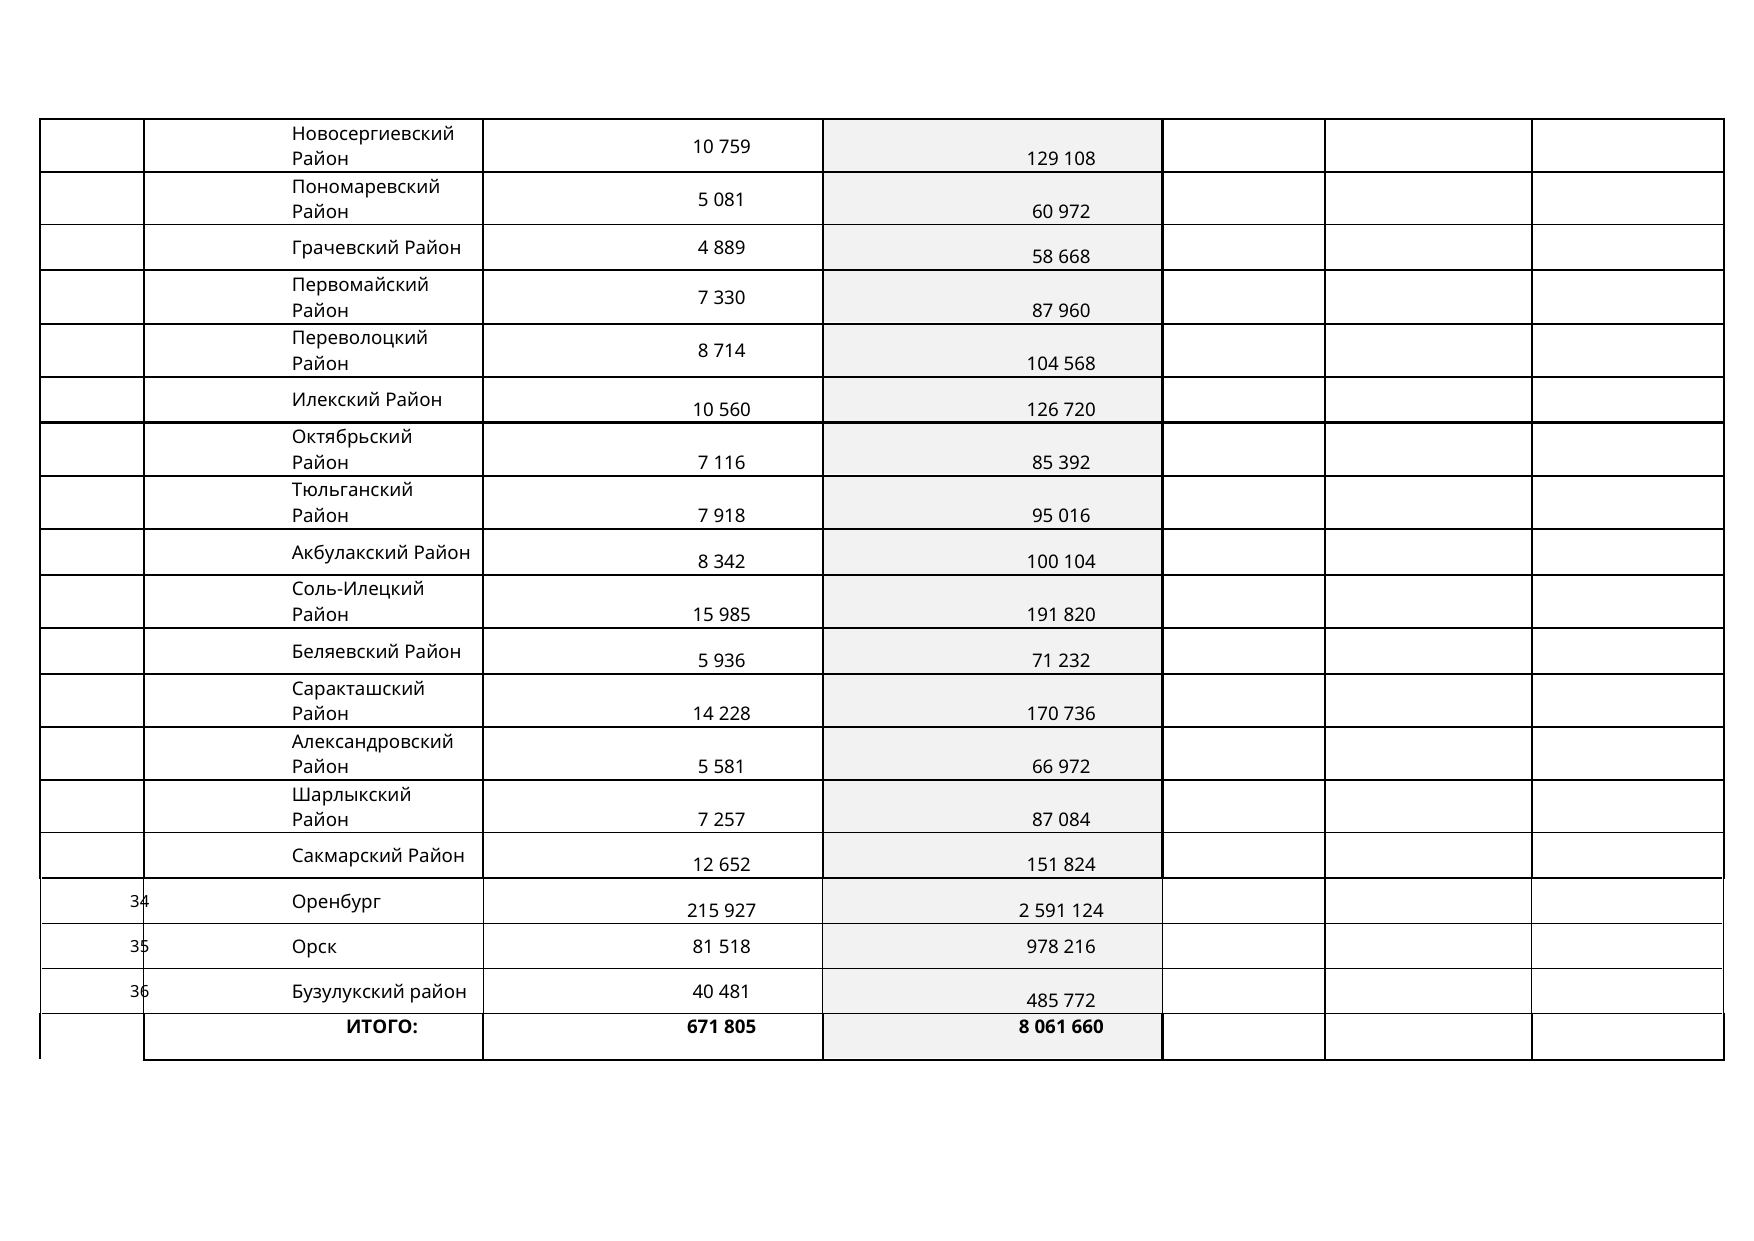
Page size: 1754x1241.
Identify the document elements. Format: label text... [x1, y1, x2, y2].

table_cell [1326, 833, 1531, 877]
table_cell 26 [41, 477, 143, 528]
table_cell 36 [41, 969, 143, 1013]
table_cell [1164, 477, 1324, 528]
table_cell [1533, 833, 1723, 877]
table_cell 8 061 660 [824, 1014, 1161, 1058]
table_cell 7 918 [484, 477, 822, 528]
table_cell [1164, 120, 1324, 171]
table_cell [1533, 120, 1723, 171]
table_cell Шарлыкский Район [145, 781, 482, 832]
table_cell [1533, 378, 1723, 421]
table_cell [41, 1014, 143, 1058]
table_cell [1533, 424, 1723, 474]
table_cell 7 116 [484, 424, 822, 474]
table_cell [1164, 781, 1324, 832]
table_cell [1326, 424, 1531, 474]
table_cell 87 084 [824, 781, 1161, 832]
table_cell [1533, 477, 1723, 528]
table_cell Сакмарский Район [145, 833, 482, 877]
table_cell [1164, 378, 1324, 421]
table_cell [1164, 225, 1324, 269]
table_cell [1533, 173, 1723, 224]
table_cell [1326, 271, 1531, 322]
table_cell 151 824 [824, 833, 1161, 877]
table_cell 14 228 [484, 675, 822, 726]
table_cell 7 257 [484, 781, 822, 832]
table_cell 4 889 [484, 225, 822, 269]
table_cell 81 518 [484, 924, 822, 968]
table_cell 85 392 [824, 424, 1161, 474]
table_cell 71 232 [824, 629, 1161, 673]
table_cell 40 481 [484, 969, 822, 1013]
table_cell 8 714 [484, 325, 822, 376]
table_cell [1164, 173, 1324, 224]
table_cell [1532, 877, 1723, 923]
table_cell 12 652 [484, 833, 822, 877]
table_cell [1326, 969, 1531, 1013]
table_cell [1163, 924, 1324, 968]
table_cell 19 [41, 120, 143, 171]
table_cell 25 [41, 424, 143, 474]
table_cell 95 016 [824, 477, 1161, 528]
table_cell Орск [144, 924, 483, 968]
table_cell 7 330 [484, 271, 822, 322]
table_cell [1326, 173, 1531, 224]
table_cell 58 668 [824, 225, 1161, 269]
table_cell 10 560 [484, 378, 822, 421]
table_cell 29 [41, 629, 143, 673]
table_cell [1164, 629, 1324, 673]
table_cell 100 104 [824, 530, 1161, 574]
table_cell 28 [41, 576, 143, 627]
table_cell 191 820 [824, 576, 1161, 627]
table_cell [1533, 781, 1723, 832]
table_cell [1163, 969, 1324, 1013]
table_cell 215 927 [484, 879, 822, 923]
table_cell [1326, 576, 1531, 627]
table_cell [1326, 530, 1531, 574]
table_cell [1533, 675, 1723, 726]
table_cell [1326, 477, 1531, 528]
table_cell 33 [41, 833, 143, 877]
table_cell [1326, 378, 1531, 421]
table_cell 27 [41, 530, 143, 574]
table_cell 8 342 [484, 530, 822, 574]
table_cell [1533, 225, 1723, 269]
table_cell 10 759 [484, 120, 822, 171]
table_cell 24 [41, 378, 143, 421]
table_cell [1326, 675, 1531, 726]
table_cell [1164, 271, 1324, 322]
table_cell 2 591 124 [823, 879, 1162, 923]
table_cell [1164, 576, 1324, 627]
table_cell [1326, 629, 1531, 673]
table_cell 170 736 [824, 675, 1161, 726]
table_cell 87 960 [824, 271, 1161, 322]
table_cell 34 [41, 878, 143, 923]
table_cell [1164, 325, 1324, 376]
table_cell 32 [41, 781, 143, 832]
table_cell [1326, 325, 1531, 376]
table_cell [1326, 1014, 1531, 1058]
table_cell [1533, 1013, 1723, 1058]
table_cell Октябрьский Район [145, 424, 482, 474]
table_cell 671 805 [484, 1014, 822, 1058]
table_cell [1533, 629, 1723, 673]
table_cell 23 [41, 325, 143, 376]
table_cell 5 081 [484, 173, 822, 224]
table_cell 126 720 [824, 378, 1161, 421]
table_cell 5 581 [484, 728, 822, 779]
table_cell [1164, 833, 1324, 877]
table_cell [1326, 728, 1531, 779]
table_cell Первомайский Район [145, 271, 482, 322]
table_cell Бузулукский район [144, 969, 483, 1013]
table_cell Тюльганский Район [145, 477, 482, 528]
table_cell [1326, 879, 1531, 923]
table_cell 60 972 [824, 173, 1161, 224]
table_cell 15 985 [484, 576, 822, 627]
table_cell [1533, 325, 1723, 376]
table_cell Илекский Район [145, 378, 482, 421]
table_cell 485 772 [823, 969, 1162, 1013]
table_cell [1164, 728, 1324, 779]
table_cell [1533, 271, 1723, 322]
table_cell [1164, 530, 1324, 574]
table_cell Грачевский Район [145, 225, 482, 269]
table_cell 31 [41, 728, 143, 779]
table_cell Новосергиевский Район [145, 120, 482, 171]
table_cell Александровский Район [145, 728, 482, 779]
table_cell [1533, 530, 1723, 574]
table_cell 21 [41, 225, 143, 269]
table_cell [1164, 424, 1324, 474]
table_cell Саракташский Район [145, 675, 482, 726]
table_cell [1326, 924, 1531, 968]
table_cell Акбулакский Район [145, 530, 482, 574]
table_cell ИТОГО: [145, 1014, 482, 1058]
table_cell 22 [41, 271, 143, 322]
table_cell [1326, 225, 1531, 269]
table_cell Пономаревский Район [145, 173, 482, 224]
table_cell 30 [41, 675, 143, 726]
table_cell 104 568 [824, 325, 1161, 376]
table_cell 35 [41, 924, 143, 968]
table_cell [1533, 728, 1723, 779]
table_cell [1164, 675, 1324, 726]
table_cell 20 [41, 173, 143, 224]
table_cell [1326, 120, 1531, 171]
table_cell Оренбург [144, 879, 483, 923]
table_cell 66 972 [824, 728, 1161, 779]
table_cell 5 936 [484, 629, 822, 673]
table_cell [1163, 879, 1324, 923]
table_cell [1164, 1014, 1324, 1058]
table_cell Переволоцкий Район [145, 325, 482, 376]
table_cell Соль-Илецкий Район [145, 576, 482, 627]
table_cell Беляевский Район [145, 629, 482, 673]
table_cell 129 108 [824, 120, 1161, 171]
table_cell [1532, 968, 1723, 1013]
table_cell 978 216 [823, 924, 1162, 968]
table_cell [1326, 781, 1531, 832]
table_cell [1533, 576, 1723, 627]
table_cell [1532, 923, 1723, 968]
